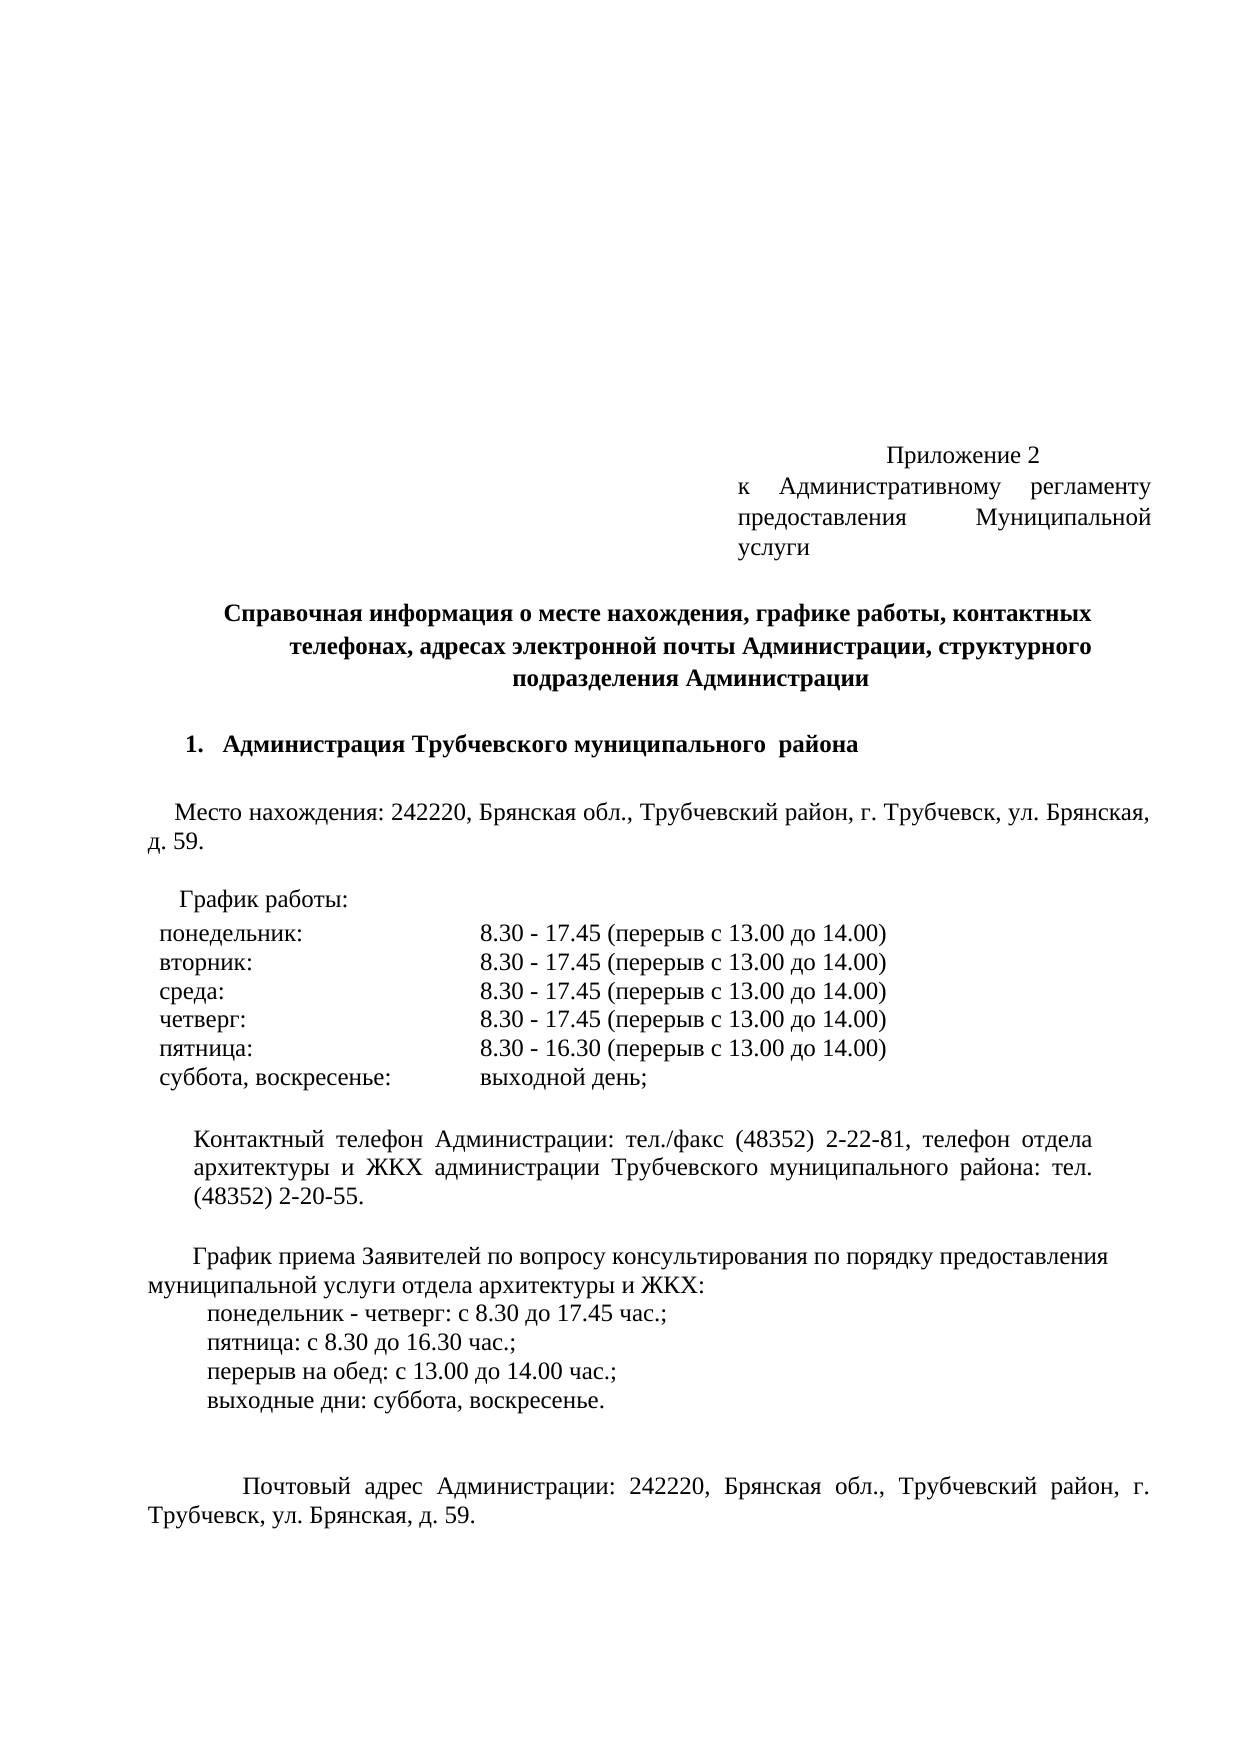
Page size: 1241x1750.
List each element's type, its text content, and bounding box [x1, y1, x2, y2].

table_cell 8.30 - 17.45 (перерыв с 13.00 до 14.00) [469, 976, 1198, 1004]
table_cell выходной день; [469, 1062, 1198, 1091]
text пятница: с 8.30 до 16.30 час.; [148, 1327, 1152, 1356]
text перерыв на обед: с 13.00 до 14.00 час.; [148, 1356, 1152, 1385]
table_cell вторник: [148, 947, 469, 976]
table_header 8.30 - 17.45 (перерыв с 13.00 до 14.00) [469, 918, 1198, 947]
text Приложение 2 [885, 440, 1146, 469]
text Справочная информация о месте нахождения, графике работы, контактных телефонах, адресах электронной почты Администрации, структурного подразделения Администрации [163, 598, 1152, 692]
table_header понедельник: [148, 918, 469, 947]
table_cell 8.30 - 16.30 (перерыв с 13.00 до 14.00) [469, 1033, 1198, 1062]
table_cell четверг: [148, 1005, 469, 1033]
text График приема Заявителей по вопросу консультирования по порядку предоставления муниципальной услуги отдела архитектуры и ЖКХ: [148, 1241, 1152, 1298]
list Администрация Трубчевского муниципального района [185, 729, 975, 757]
table_cell 8.30 - 17.45 (перерыв с 13.00 до 14.00) [469, 947, 1198, 976]
text к Административному регламенту предоставления Муниципальной услуги [738, 471, 1152, 561]
table_cell среда: [148, 976, 469, 1004]
text Место нахождения: 242220, Брянская обл., Трубчевский район, г. Трубчевск, ул. Брянская, д. 59. [148, 797, 1152, 855]
text выходные дни: суббота, воскресенье. [148, 1385, 1152, 1413]
table_cell суббота, воскресенье: [148, 1062, 469, 1091]
text понедельник - четверг: с 8.30 до 17.45 час.; [148, 1298, 1152, 1327]
text Контактный телефон Администрации: тел./факс (48352) 2-22-81, телефон отдела архитектуры и ЖКХ администрации Трубчевского муниципального района: тел.(48352) 2-20-55. [193, 1124, 1093, 1210]
table_cell пятница: [148, 1033, 469, 1062]
text Почтовый адрес Администрации: 242220, Брянская обл., Трубчевский район, г. Трубчевск, ул. Брянская, д. 59. [148, 1471, 1152, 1528]
table_cell 8.30 - 17.45 (перерыв с 13.00 до 14.00) [469, 1005, 1198, 1033]
text График работы: [148, 884, 834, 912]
